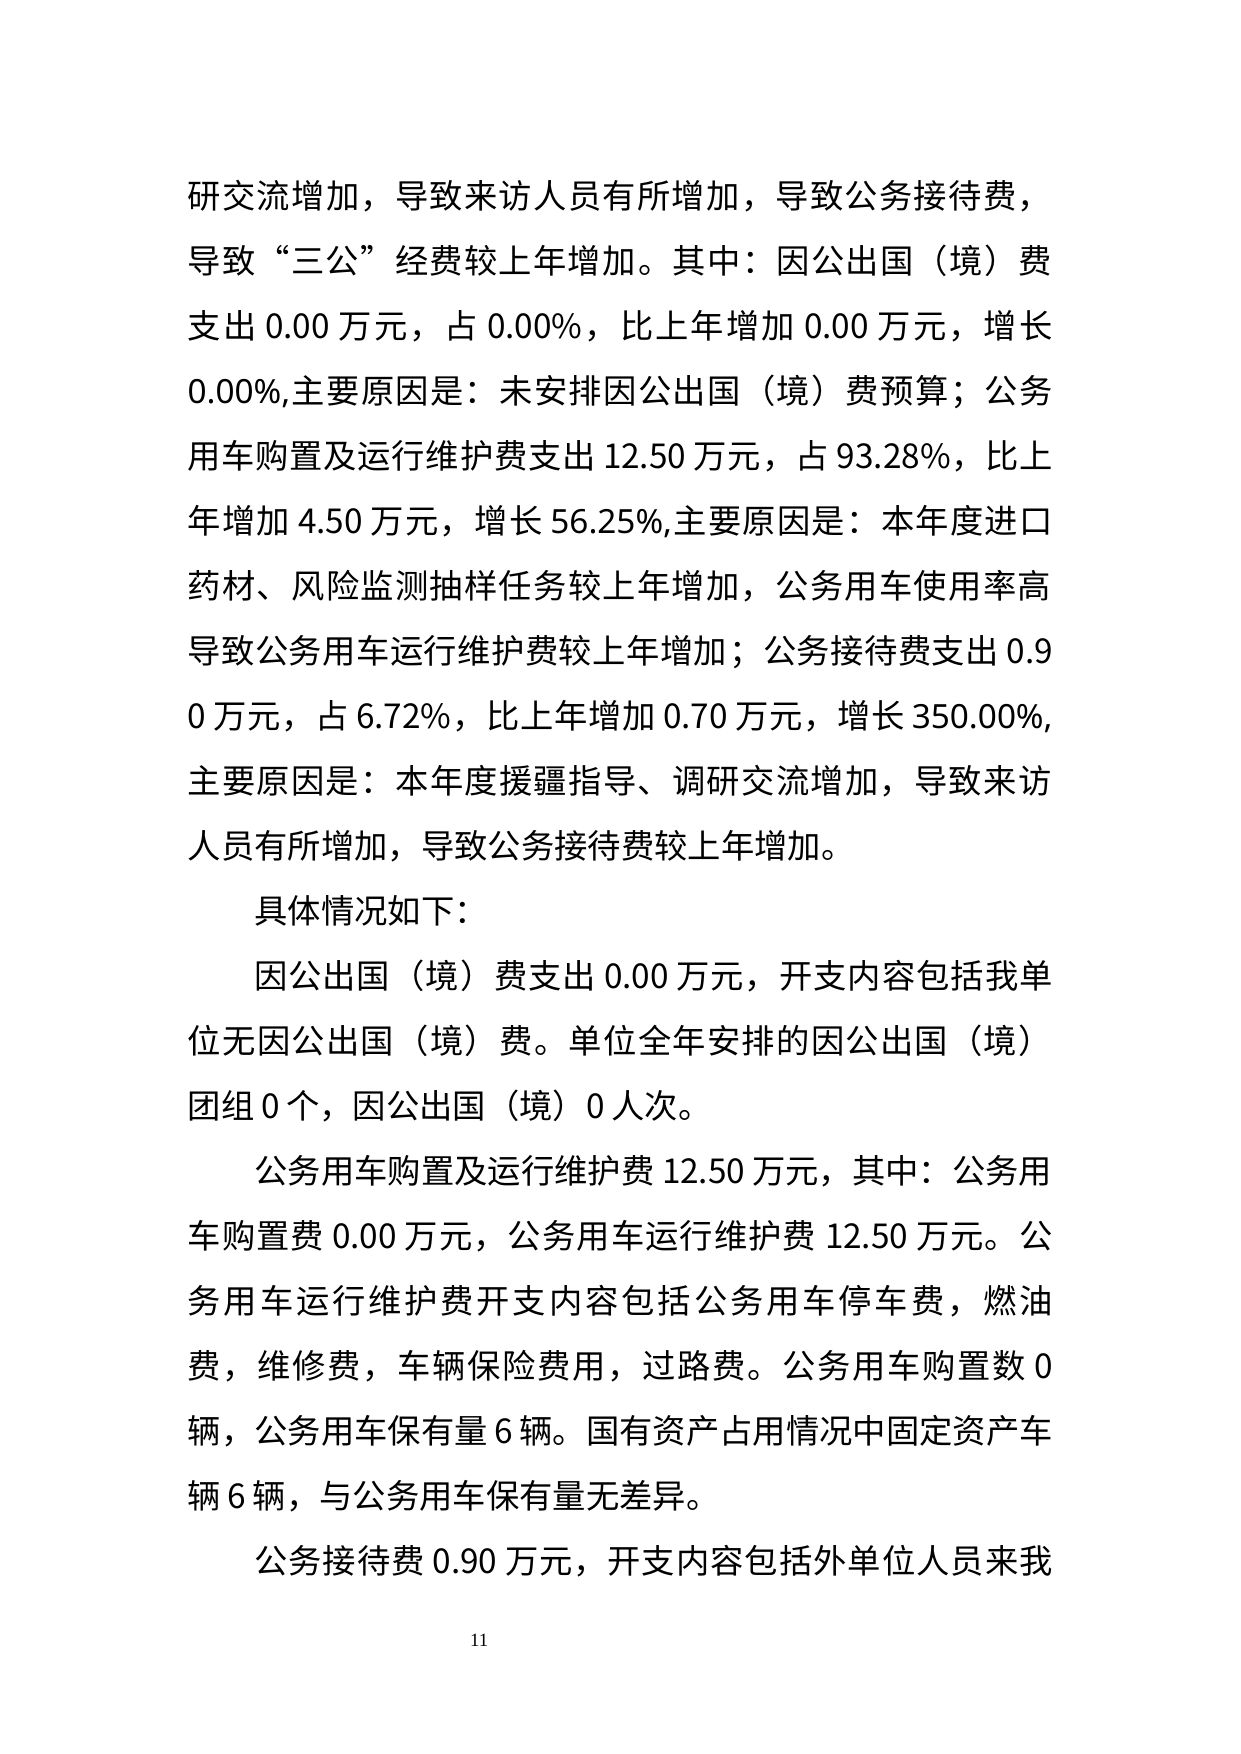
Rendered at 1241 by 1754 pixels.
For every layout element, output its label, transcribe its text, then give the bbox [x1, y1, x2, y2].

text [187, 1527, 1053, 1592]
text 公务用车购置及运行维护费12.50万元，其中：公务用车购置费0.00万元，公务用车运行维护费12.50万元。公务用车运行维护费开支内容包括公务用车停车费，燃油费，维修费，车辆保险费用，过路费。公务用车购置数0辆，公务用车保有量6辆。国有资产占用情况中固定资产车辆6辆，与公务用车保有量无差异。 [187, 1137, 1053, 1527]
text 因公出国（境）费支出0.00万元，开支内容包括我单位无因公出国（境）费。单位全年安排的因公出国（境）团组0个，因公出国（境）0人次。 [187, 942, 1053, 1137]
text 具体情况如下： [187, 877, 1053, 942]
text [187, 162, 1053, 877]
